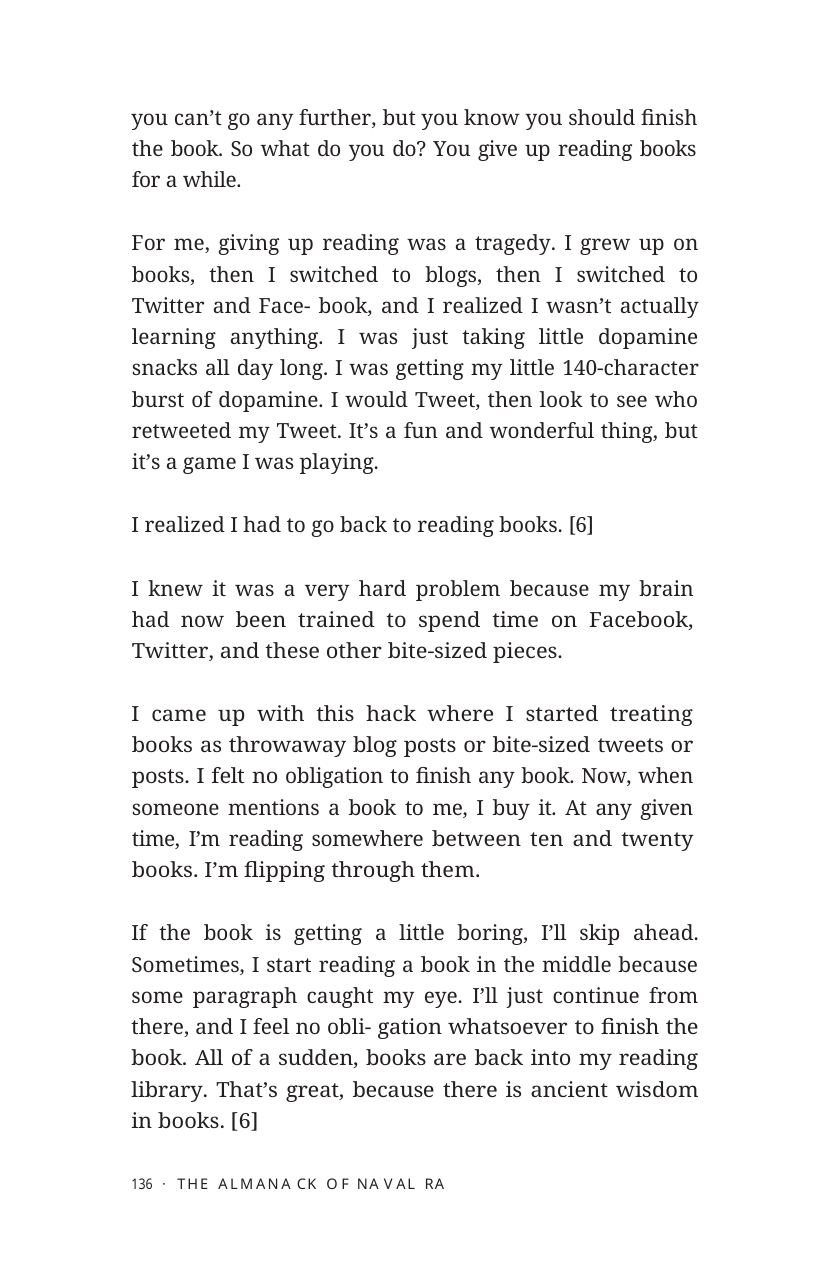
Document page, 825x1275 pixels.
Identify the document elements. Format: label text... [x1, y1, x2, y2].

text I realized I had to go back to reading books. [6] [131, 511, 712, 539]
text you can’t go any further, but you know you should finish the book. So what do you do? You give up reading books for a while. [131, 103, 697, 194]
text If the book is getting a little boring, I’ll skip ahead. Sometimes, I start reading a book in the middle because some paragraph caught my eye. I’ll just continue from there, and I feel no obli- gation whatsoever to finish the book. All of a sudden, books are back into my reading library. That’s great, because there is ancient wisdom in books. [6] [131, 918, 699, 1134]
text I knew it was a very hard problem because my brain had now been trained to spend time on Facebook, Twitter, and these other bite-sized pieces. [131, 574, 694, 664]
text For me, giving up reading was a tragedy. I grew up on books, then I switched to blogs, then I switched to Twitter and Face- book, and I realized I wasn’t actually learning anything. I was just taking little dopamine snacks all day long. I was getting my little 140-character burst of dopamine. I would Tweet, then look to see who retweeted my Tweet. It’s a fun and wonderful thing, but it’s a game I was playing. [131, 228, 699, 476]
text I came up with this hack where I started treating books as throwaway blog posts or bite-sized tweets or posts. I felt no obligation to finish any book. Now, when someone mentions a book to me, I buy it. At any given time, I’m reading somewhere between ten and twenty books. I’m flipping through them. [131, 699, 693, 884]
